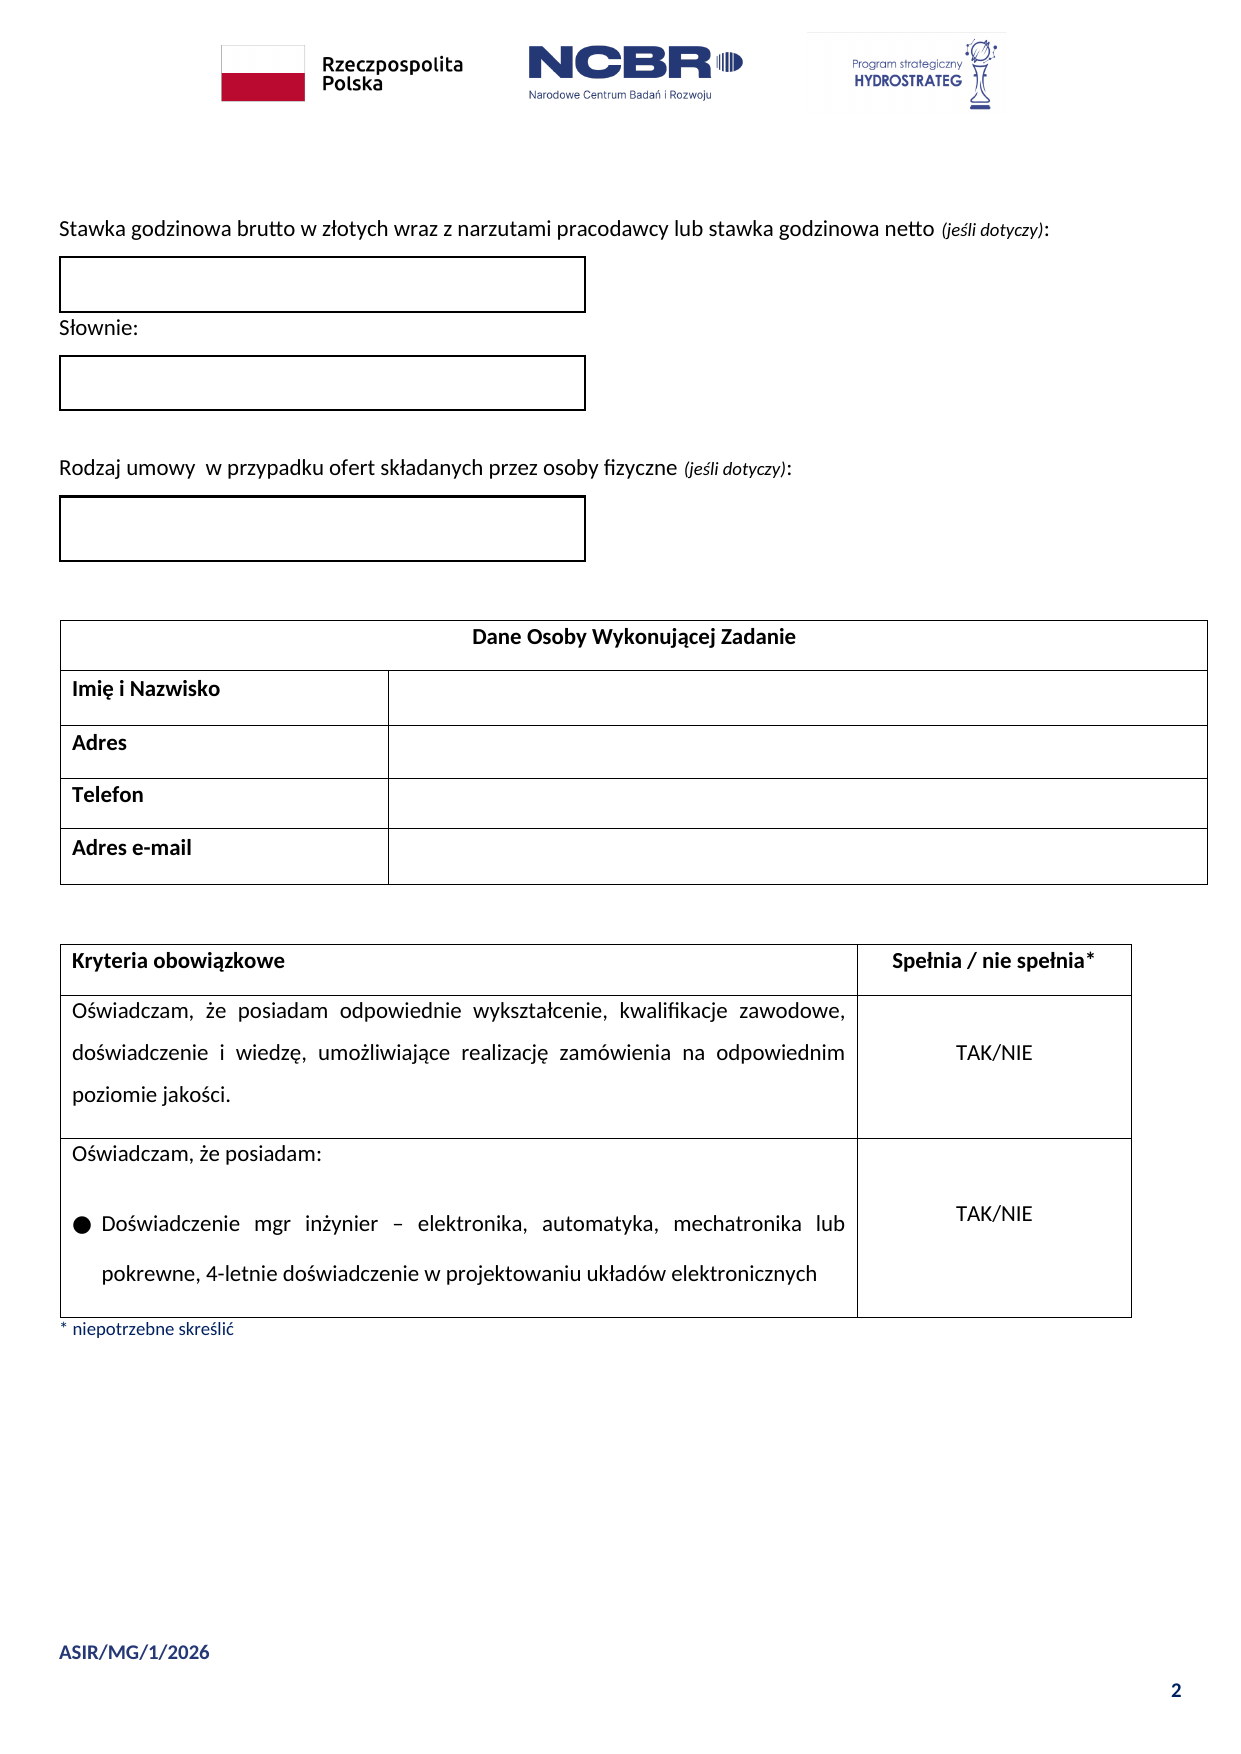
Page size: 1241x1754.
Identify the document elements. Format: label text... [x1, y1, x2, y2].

table_cell TAK/NIE [858, 996, 1131, 1138]
table_cell [389, 829, 1207, 884]
table_header Spełnia / nie spełnia* [858, 945, 1131, 995]
table_cell [389, 671, 1207, 725]
table_cell Adres [61, 726, 388, 778]
table_header [61, 498, 584, 559]
table_header [61, 258, 584, 311]
table_cell Telefon [61, 779, 388, 828]
table_header [61, 357, 584, 409]
table_cell [389, 726, 1207, 778]
text Stawka godzinowa brutto w złotych wraz z narzutami pracodawcy lub stawka godzinowa netto (jeśli dotyczy): [59, 214, 1181, 242]
picture [203, 26, 1007, 120]
table_header Kryteria obowiązkowe [61, 945, 857, 995]
table_cell TAK/NIE [858, 1139, 1131, 1317]
table_cell Oświadczam, że posiadam odpowiednie wykształcenie, kwalifikacje zawodowe, doświadczenie i wiedzę, umożliwiające realizację zamówienia na odpowiednim poziomie jakości. [61, 996, 857, 1138]
table_header Dane Osoby Wykonującej Zadanie [61, 621, 1207, 670]
text Rodzaj umowy w przypadku ofert składanych przez osoby fizyczne (jeśli dotyczy): [59, 453, 1181, 481]
text * niepotrzebne skreślić [59, 1318, 1181, 1341]
text Słownie: [59, 313, 1181, 341]
table_cell [389, 779, 1207, 828]
table_cell Imię i Nazwisko [61, 671, 388, 725]
table_cell Oświadczam, że posiadam: Doświadczenie mgr inżynier – elektronika, automatyka, mechatronika lub pokrewne, 4-letnie doświadczenie w projektowaniu układów elektronicznych [61, 1139, 857, 1317]
table_cell Adres e-mail [61, 829, 388, 884]
